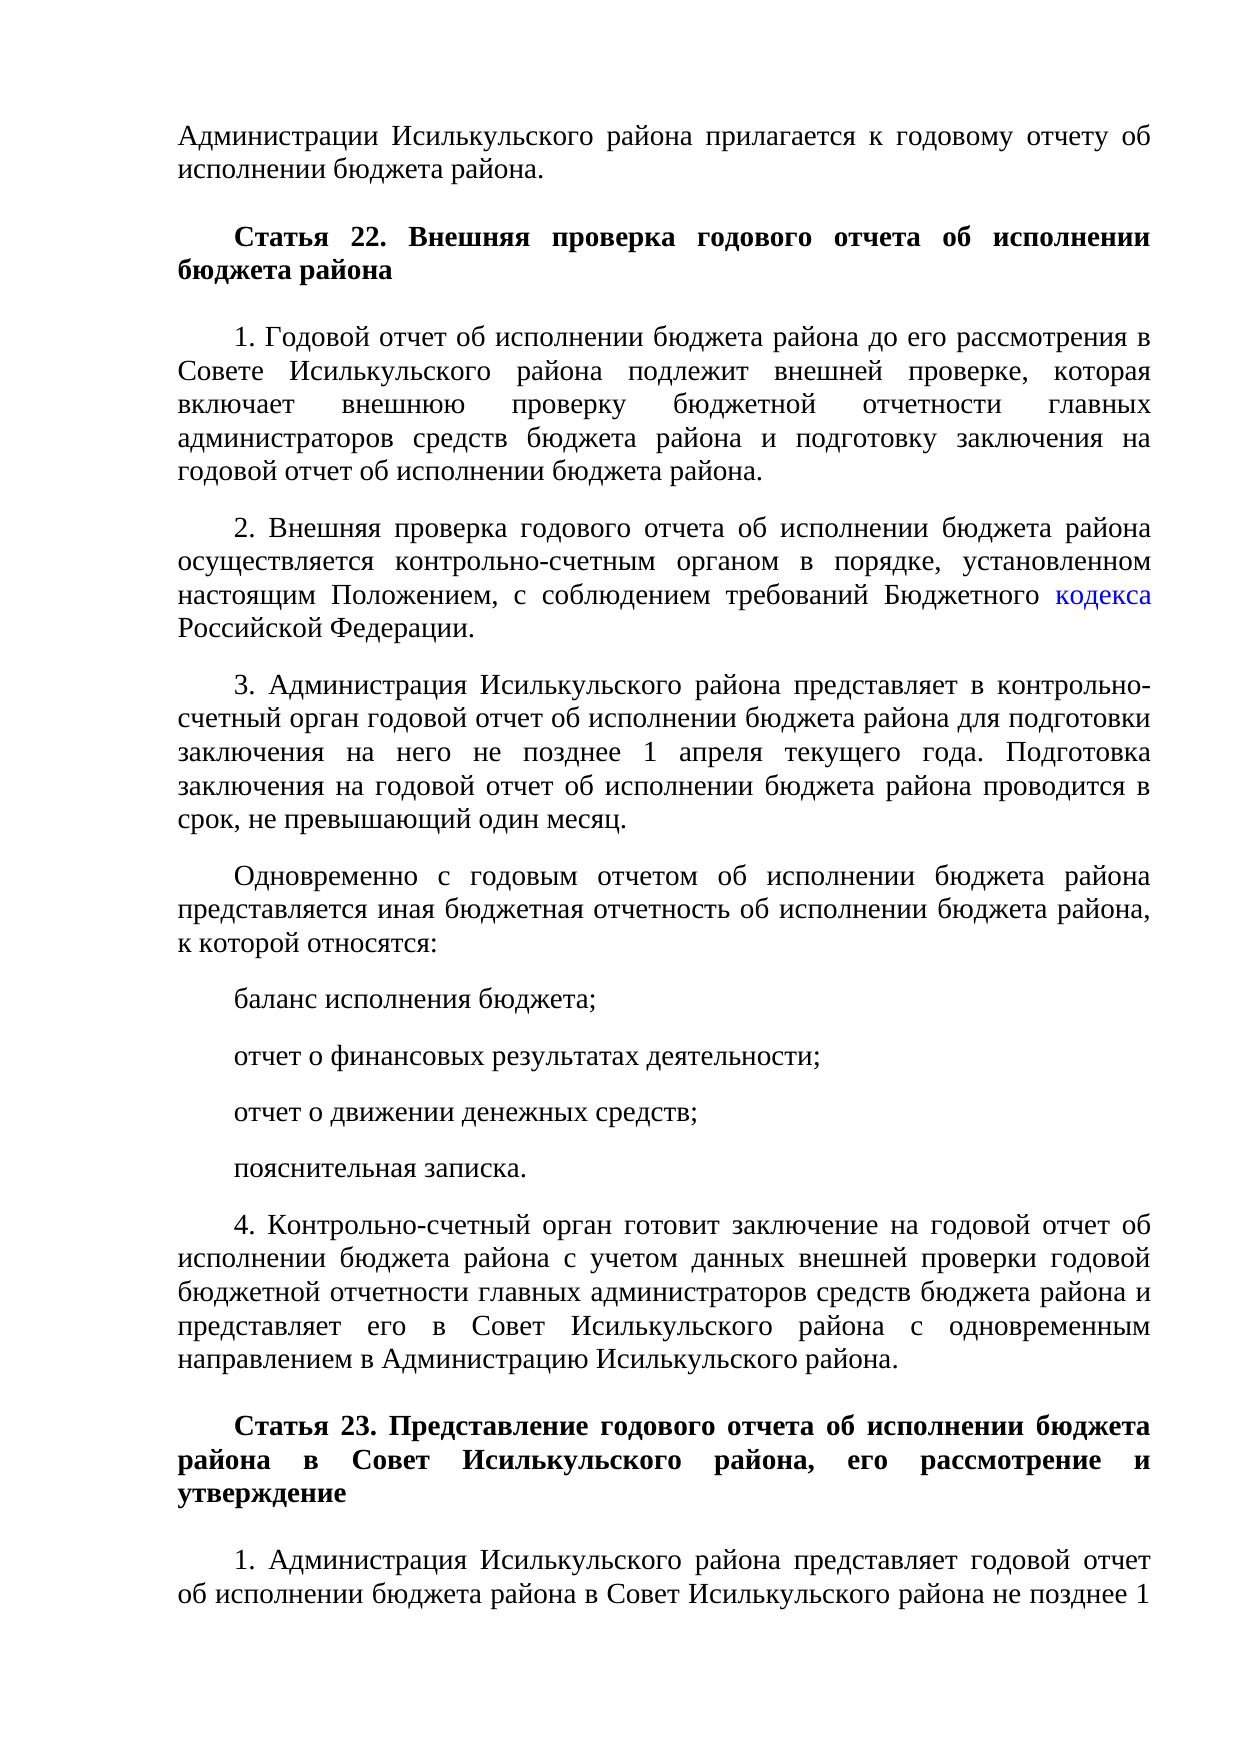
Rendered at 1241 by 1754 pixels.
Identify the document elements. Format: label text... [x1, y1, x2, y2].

text Одновременно с годовым отчетом об исполнении бюджета района представляется иная бюджетная отчетность об исполнении бюджета района, к которой относятся: [177, 858, 1152, 958]
text отчет о движении денежных средств; [177, 1094, 1152, 1128]
text отчет о финансовых результатах деятельности; [177, 1038, 1152, 1071]
title Статья 23. Представление годового отчета об исполнении бюджета района в Совет Исилькульского района, его рассмотрение и утверждение [177, 1408, 1152, 1509]
text 4. Контрольно-счетный орган готовит заключение на годовой отчет об исполнении бюджета района с учетом данных внешней проверки годовой бюджетной отчетности главных администраторов средств бюджета района и представляет его в Совет Исилькульского района с одновременным направлением в Администрацию Исилькульского района. [177, 1207, 1152, 1375]
title Статья 22. Внешняя проверка годового отчета об исполнении бюджета района [177, 219, 1152, 286]
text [177, 1542, 1152, 1609]
text 1. Годовой отчет об исполнении бюджета района до его рассмотрения в Совете Исилькульского района подлежит внешней проверке, которая включает внешнюю проверку бюджетной отчетности главных администраторов средств бюджета района и подготовку заключения на годовой отчет об исполнении бюджета района. [177, 319, 1152, 487]
text 2. Внешняя проверка годового отчета об исполнении бюджета района осуществляется контрольно-счетным органом в порядке, установленном настоящим Положением, с соблюдением требований Бюджетного кодекса Российской Федерации. [177, 510, 1152, 644]
text 3. Администрация Исилькульского района представляет в контрольно-счетный орган годовой отчет об исполнении бюджета района для подготовки заключения на него не позднее 1 апреля текущего года. Подготовка заключения на годовой отчет об исполнении бюджета района проводится в срок, не превышающий один месяц. [177, 667, 1152, 835]
text пояснительная записка. [177, 1151, 1152, 1184]
text баланс исполнения бюджета; [177, 981, 1152, 1015]
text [177, 118, 1152, 185]
